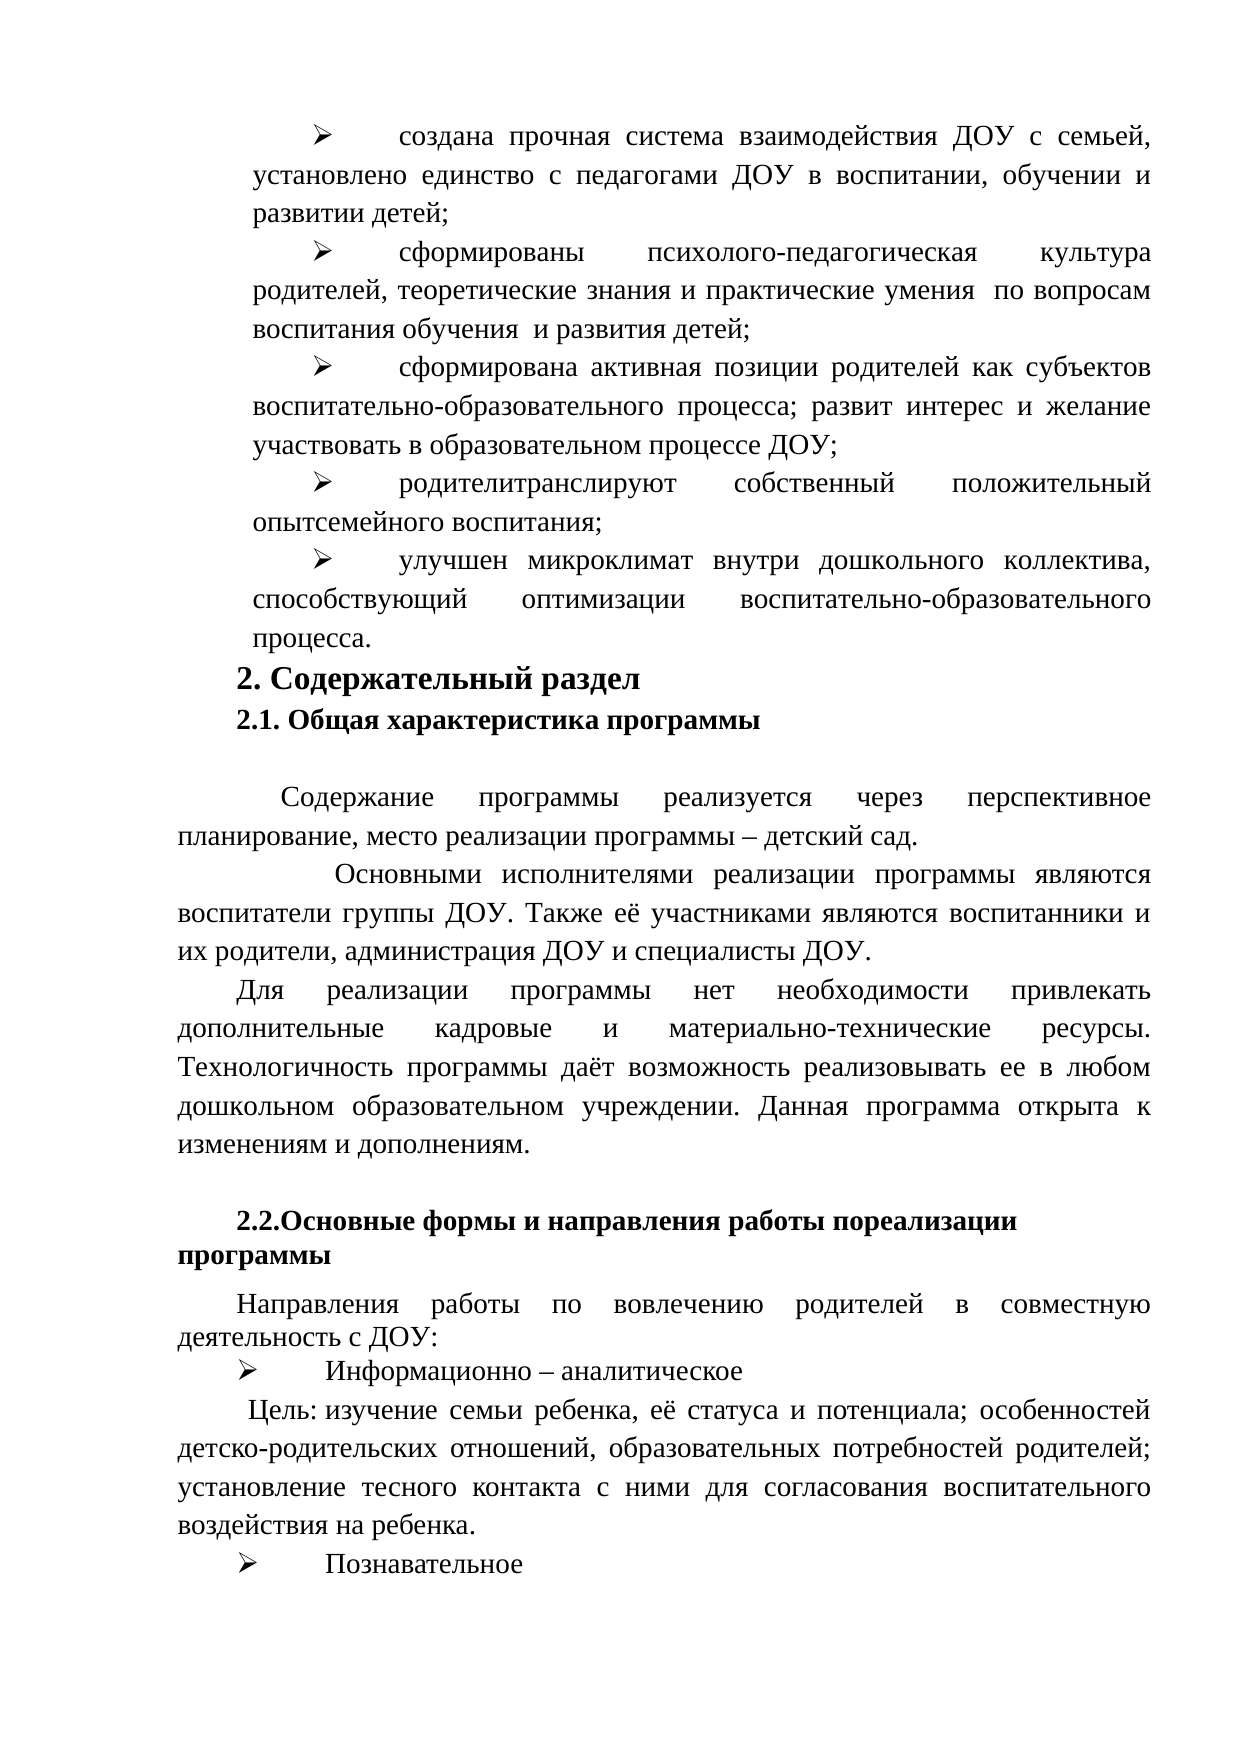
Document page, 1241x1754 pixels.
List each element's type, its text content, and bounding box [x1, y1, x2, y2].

text 2.2.Основные формы и направления работы пореализации программы [177, 1203, 1152, 1270]
text Направления работы по вовлечению родителей в совместную деятельность с ДОУ: [177, 1286, 1152, 1353]
text Для реализации программы нет необходимости привлекать дополнительные кадровые и материально-технические ресурсы. Технологичность программы даёт возможность реализовывать ее в любом дошкольном образовательном учреждении. Данная программа открыта к изменениям и дополнениям. [177, 972, 1152, 1160]
text 2. Содержательный раздел [177, 658, 1152, 697]
text Цель: изучение семьи ребенка, её статуса и потенциала; особенностей детско-родительских отношений, образовательных потребностей родителей; установление тесного контакта с ними для согласования воспитательного воздействия на ребенка. [177, 1392, 1152, 1541]
list Информационно – аналитическое [177, 1353, 1152, 1387]
text Основными исполнителями реализации программы являются воспитатели группы ДОУ. Также её участниками являются воспитанники и их родители, администрация ДОУ и специалисты ДОУ. [177, 856, 1152, 967]
text 2.1. Общая характеристика программы [177, 702, 1152, 736]
list сформирована активная позиции родителей как субъектов воспитательно-образовательного процесса; развит интерес и желание участвовать в образовательном процессе ДОУ; [252, 349, 1152, 460]
list родителитранслируют собственный положительный опытсемейного воспитания; [252, 465, 1152, 537]
list сформированы психолого-педагогическая культура родителей, теоретические знания и практические умения по вопросам воспитания обучения и развития детей; [252, 234, 1152, 344]
list улучшен микроклимат внутри дошкольного коллектива, способствующий оптимизации воспитательно-образовательного процесса. [252, 542, 1152, 653]
list создана прочная система взаимодействия ДОУ с семьей, установлено единство с педагогами ДОУ в воспитании, обучении и развитии детей; [252, 118, 1152, 229]
text Содержание программы реализуется через перспективное планирование, место реализации программы – детский сад. [177, 779, 1152, 851]
list Познавательное [177, 1546, 1152, 1579]
